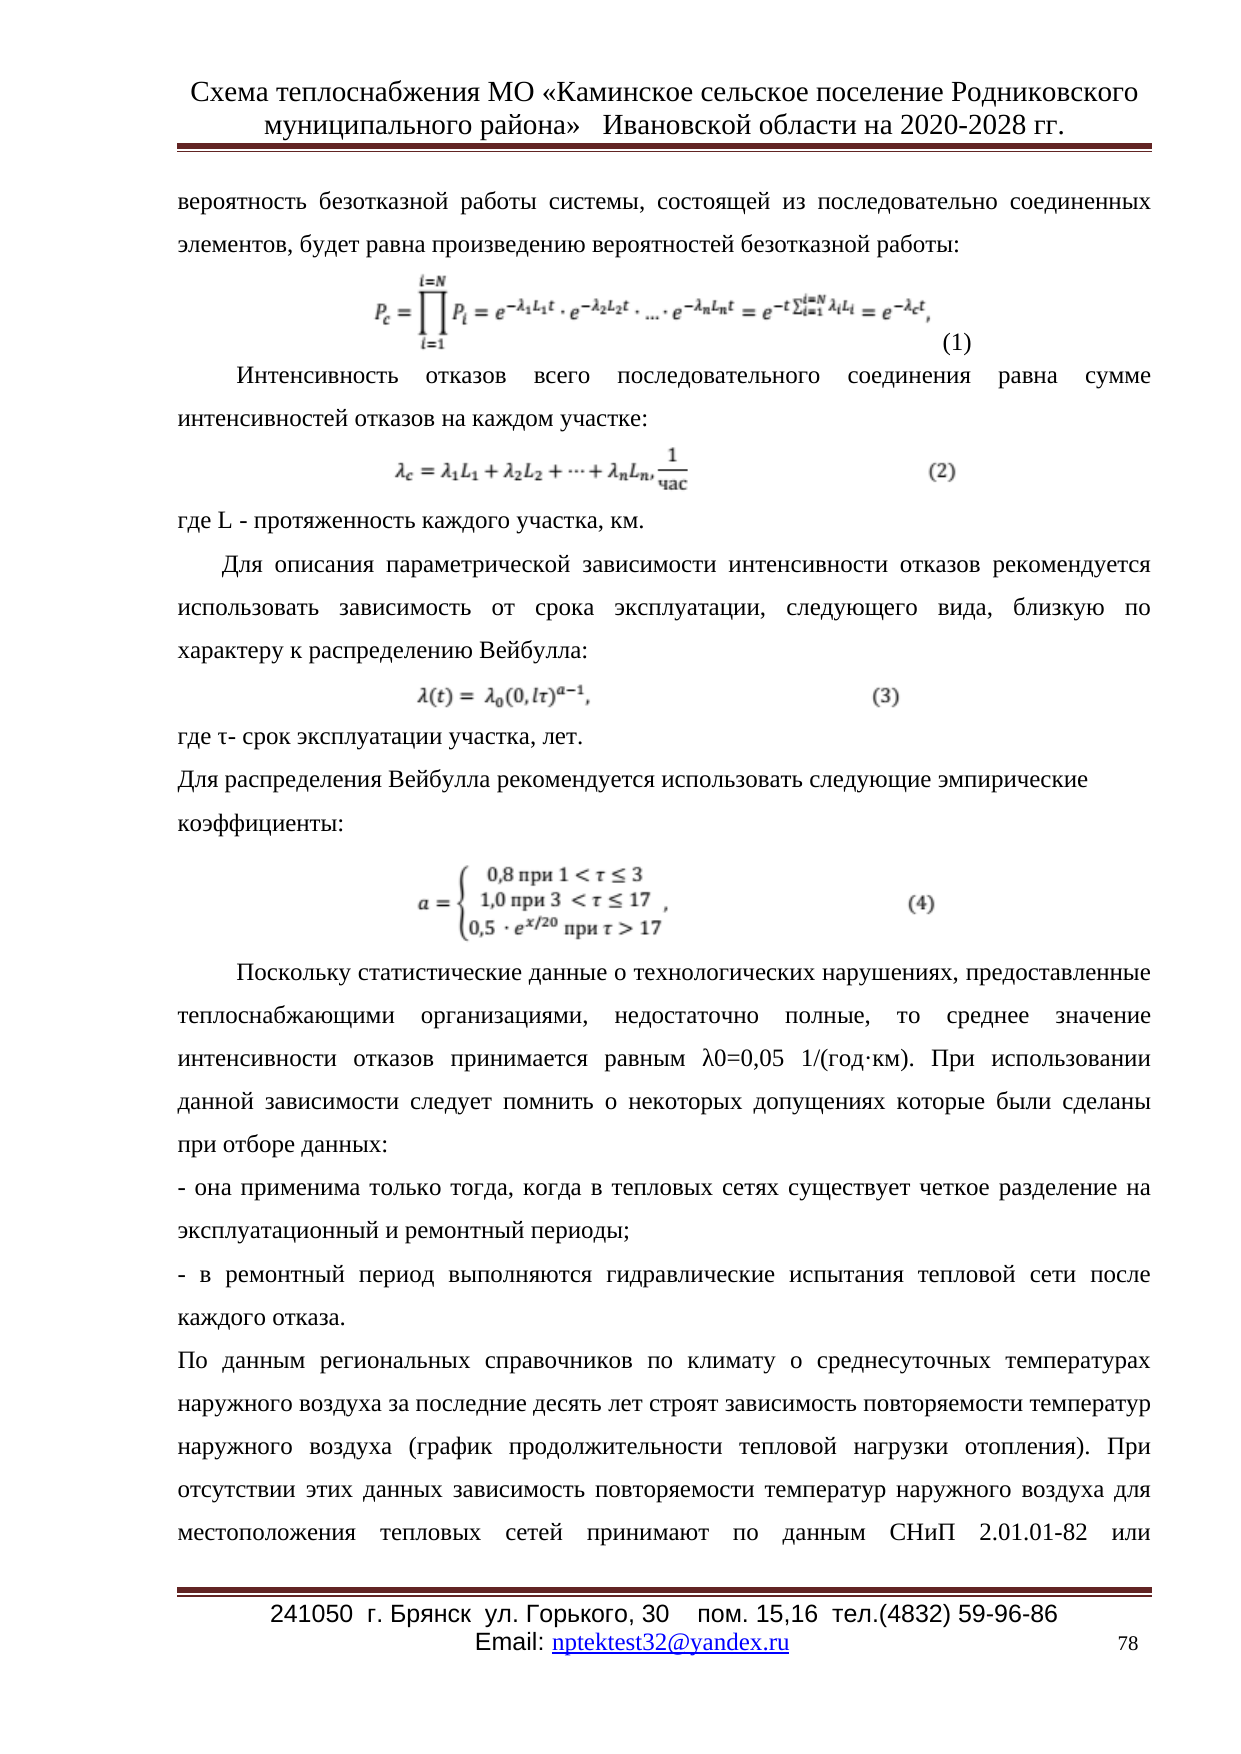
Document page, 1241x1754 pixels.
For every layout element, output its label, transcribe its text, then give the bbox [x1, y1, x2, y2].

list Поскольку статистические данные о технологических нарушениях, предоставленные теплоснабжающими организациями, недостаточно полные, то среднее значение интенсивности отказов принимается равным λ0=0,05 1/(год·км). При использовании данной зависимости следует помнить о некоторых допущениях которые были сделаны при отборе данных: [177, 957, 1152, 1158]
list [177, 1345, 1152, 1546]
picture [382, 850, 947, 952]
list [177, 186, 1152, 258]
list Интенсивность отказов всего последовательного соединения равна сумме интенсивностей отказов на каждом участке: [177, 360, 1152, 432]
list где τ- срок эксплуатации участка, лет. [177, 721, 1152, 750]
list Для описания параметрической зависимости интенсивности отказов рекомендуется использовать зависимость от срока эксплуатации, следующего вида, близкую по характеру к распределению Вейбулла: [177, 549, 1152, 664]
list - в ремонтный период выполняются гидравлические испытания тепловой сети после каждого отказа. [177, 1259, 1152, 1331]
list Для распределения Вейбулла рекомендуется использовать следующие эмпирические коэффициенты: [177, 764, 1152, 836]
list - она применима только тогда, когда в тепловых сетях существует четкое разделение на эксплуатационный и ремонтный периоды; [177, 1172, 1152, 1244]
list где L - протяженность каждого участка, км. [177, 506, 1152, 534]
picture [336, 446, 993, 501]
picture [357, 272, 943, 351]
picture [399, 678, 930, 717]
